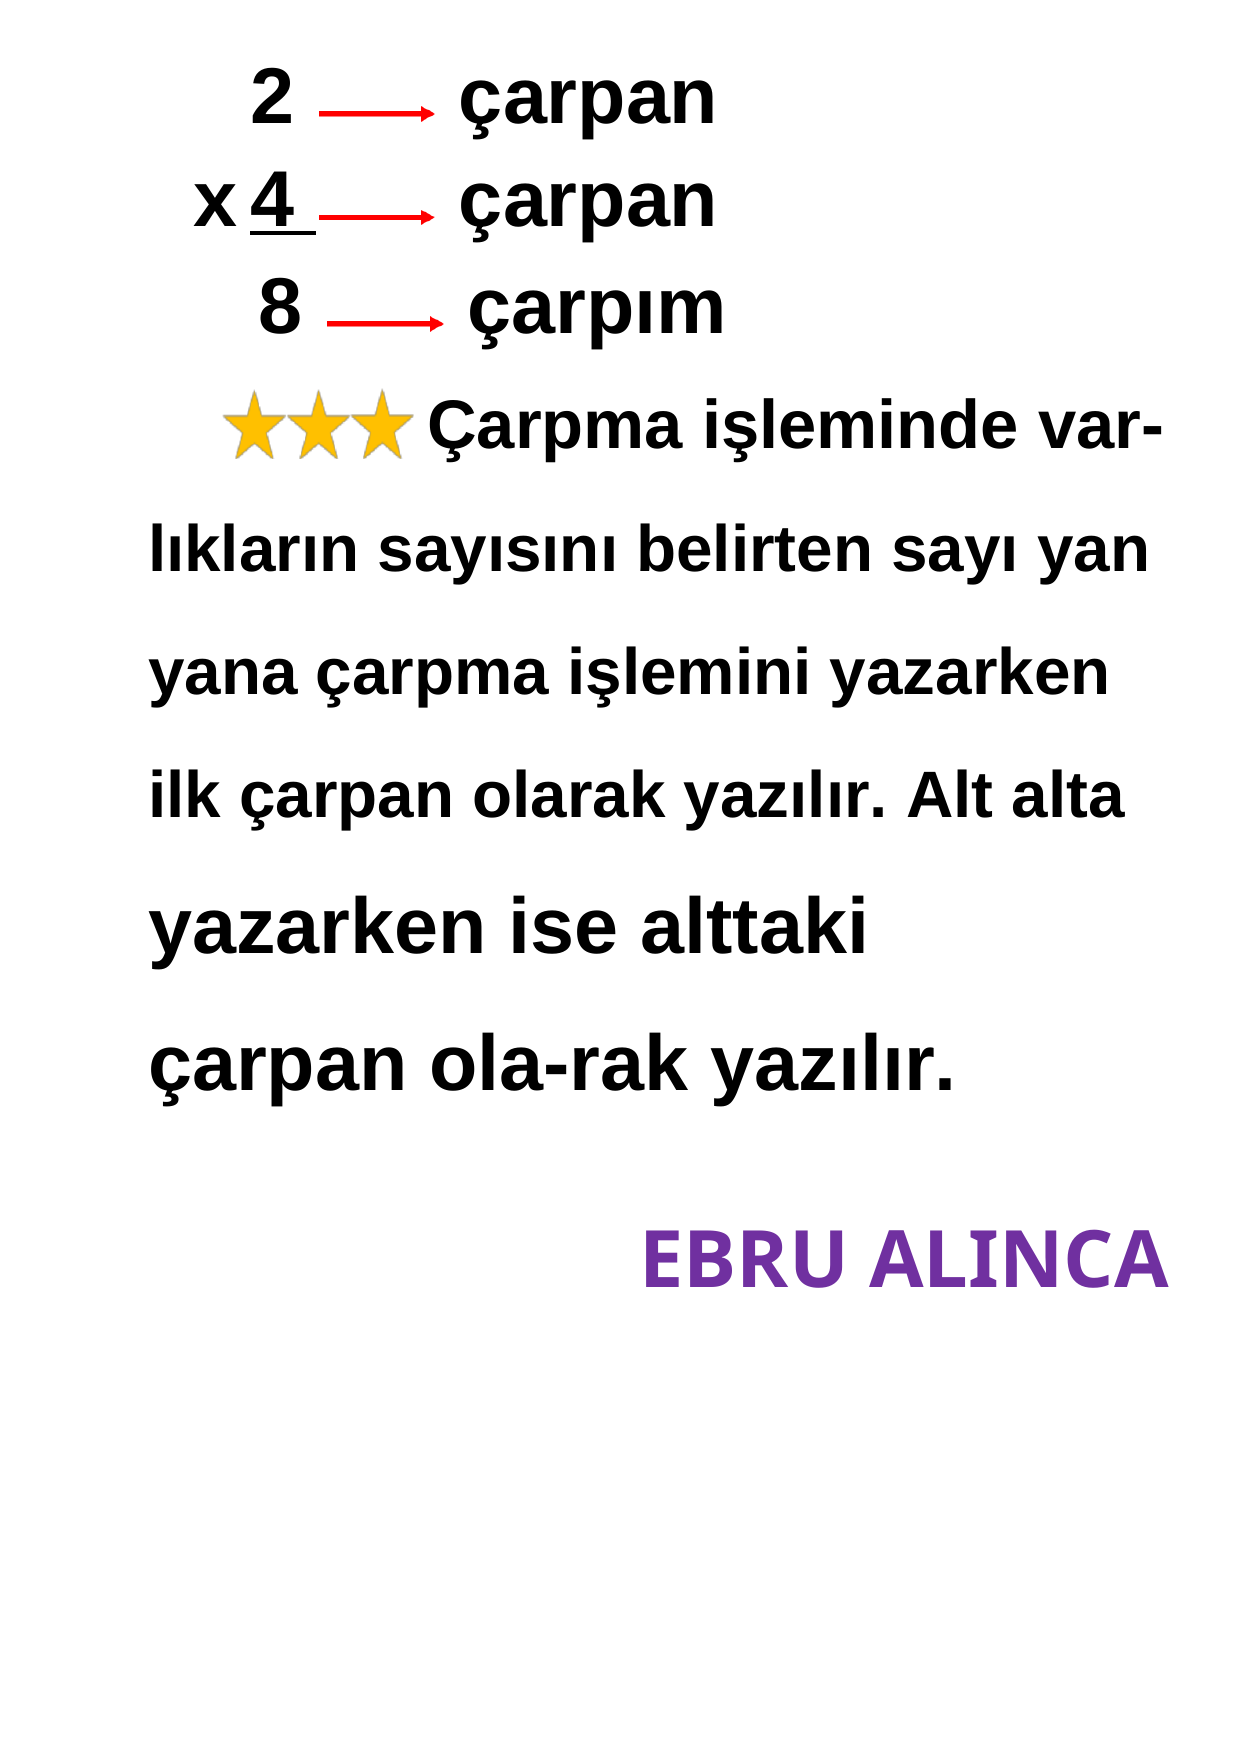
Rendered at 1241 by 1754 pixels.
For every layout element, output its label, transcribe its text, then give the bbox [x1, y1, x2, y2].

picture [324, 313, 445, 334]
text EBRU ALINCA [148, 1203, 1169, 1311]
text 8 çarpım [258, 259, 1169, 350]
text Çarpma işleminde var- [427, 384, 1169, 463]
picture [222, 388, 414, 459]
picture [316, 207, 437, 227]
picture [316, 103, 437, 124]
text 2 çarpan [250, 49, 1169, 140]
text yazarken ise alttaki çarpan ola-rak yazılır. [148, 879, 1150, 1107]
list 4 çarpan [193, 153, 1169, 244]
text lıkların sayısını belirten sayı yan yana çarpma işlemini yazarken ilk çarpan olarak yazılır. Alt alta [148, 510, 1154, 831]
